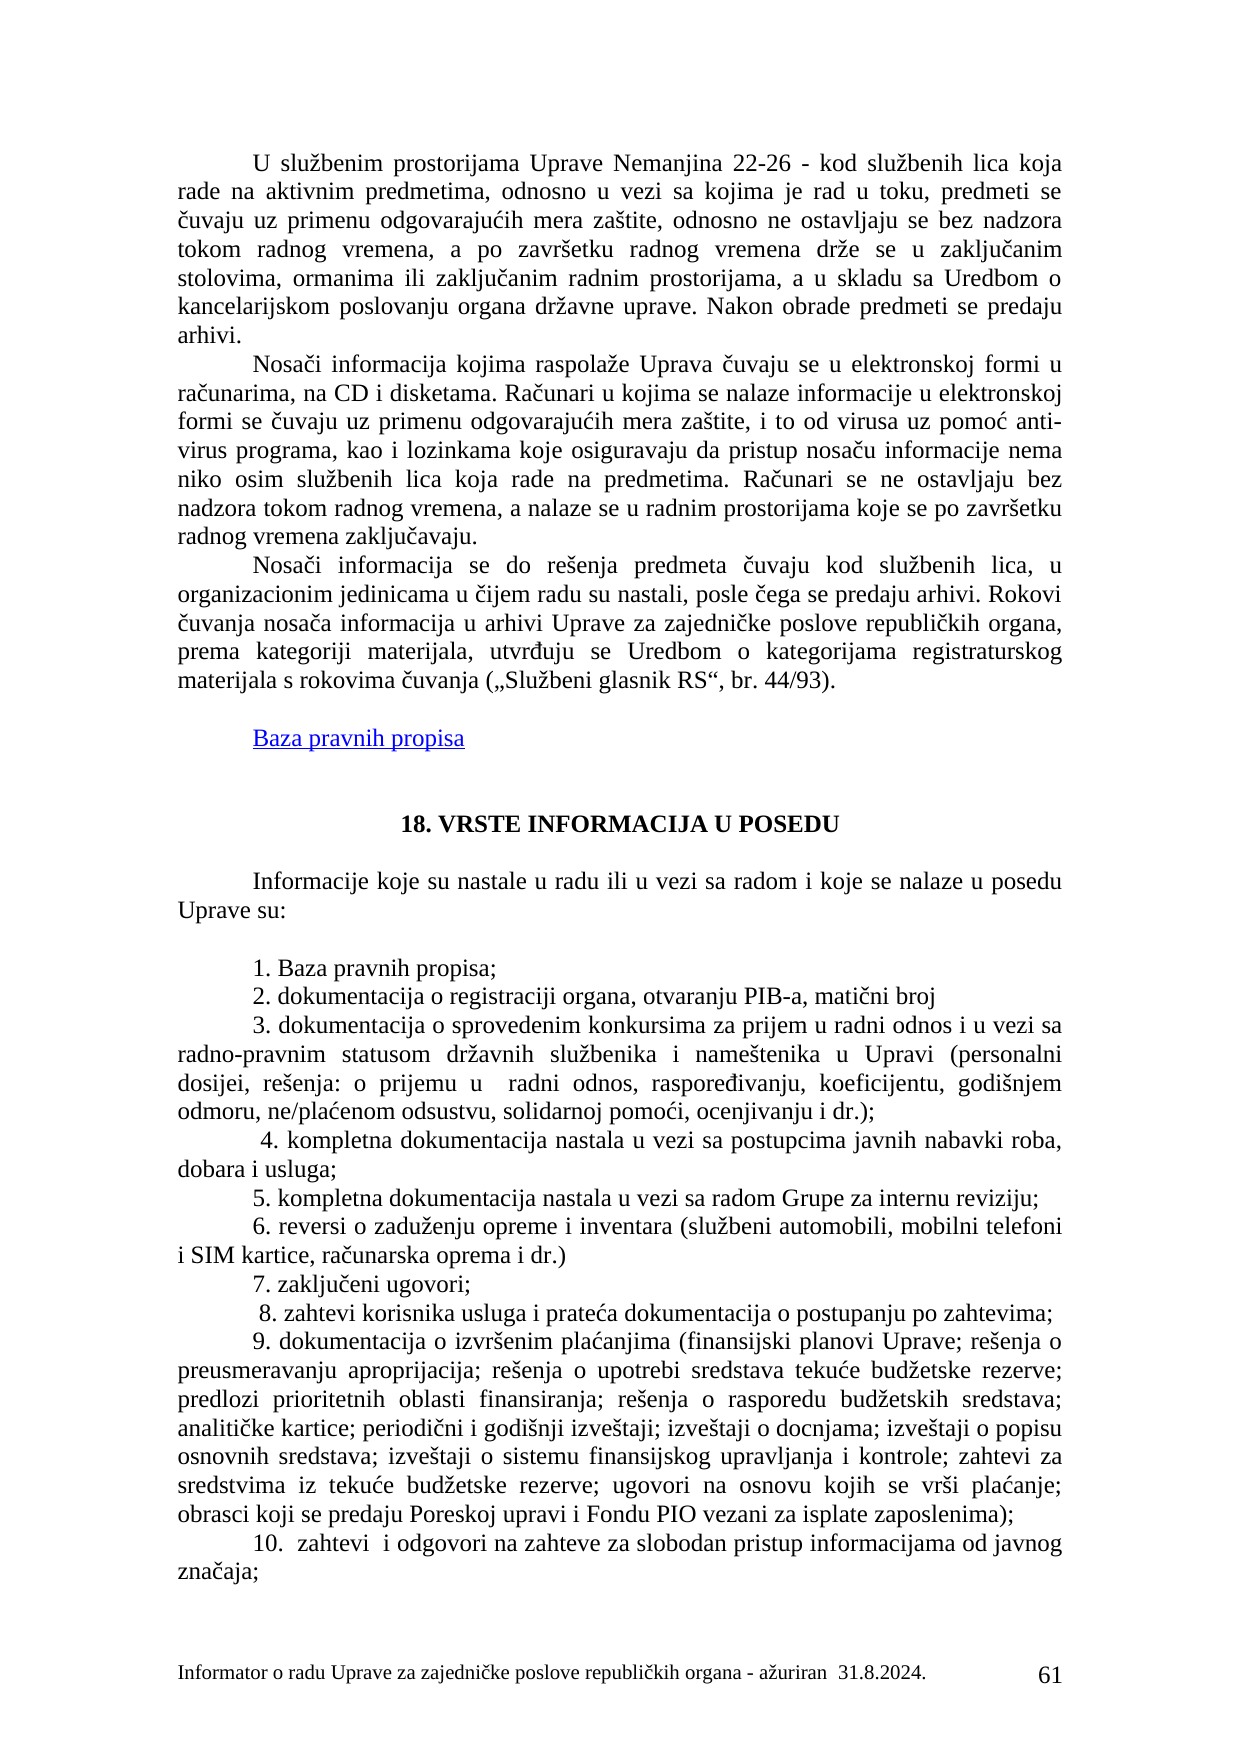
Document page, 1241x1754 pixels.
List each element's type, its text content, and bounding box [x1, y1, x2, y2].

text 10. zahtevi i odgovori na zahteve za slobodan pristup informacijama od javnog značaja; [177, 1528, 1063, 1585]
text 7. zaklјučeni ugovori; [177, 1269, 1063, 1298]
text 4. kompletna dokumentacija nastala u vezi sa postupcima javnih nabavki roba, dobara i usluga; [177, 1125, 1063, 1183]
text U službenim prostorijama Uprave Nemanjina 22-26 - kod službenih lica koja rade na aktivnim predmetima, odnosno u vezi sa kojima je rad u toku, predmeti se čuvaju uz primenu odgovarajućih mera zaštite, odnosno ne ostavlјaju se bez nadzora tokom radnog vremena, a po završetku radnog vremena drže se u zaklјučanim stolovima, ormanima ili zaklјučanim radnim prostorijama, a u skladu sa Uredbom o kancelarijskom poslovanju organa državne uprave. Nakon obrade predmeti se predaju arhivi. [177, 148, 1063, 349]
text Baza pravnih propisa [177, 723, 1063, 751]
text 6. reversi o zaduženju opreme i inventara (službeni automobili, mobilni telefoni i SIM kartice, računarska oprema i dr.) [177, 1211, 1063, 1269]
text 18. VRSTE INFORMACIJA U POSEDU [177, 809, 1063, 838]
text Nosači informacija kojima raspolaže Uprava čuvaju se u elektronskoj formi u računarima, na CD i disketama. Računari u kojima se nalaze informacije u elektronskoj formi se čuvaju uz primenu odgovarajućih mera zaštite, i to od virusa uz pomoć anti-virus programa, kao i lozinkama koje osiguravaju da pristup nosaču informacije nema niko osim službenih lica koja rade na predmetima. Računari se ne ostavlјaju bez nadzora tokom radnog vremena, a nalaze se u radnim prostorijama koje se po završetku radnog vremena zaklјučavaju. [177, 349, 1063, 550]
text 3. dokumentacija o sprovedenim konkursima za prijem u radni odnos i u vezi sa radno-pravnim statusom državnih službenika i nameštenika u Upravi (personalni dosijei, rešenja: o prijemu u radni odnos, raspoređivanju, koeficijentu, godišnjem odmoru, ne/plaćenom odsustvu, solidarnoj pomoći, ocenjivanju i dr.); [177, 1010, 1063, 1125]
text 2. dokumentacija o registraciji organa, otvaranju PIB-a, matični broj [252, 981, 1063, 1010]
text 1. Baza pravnih propisa; [252, 953, 1063, 981]
text Informacije koje su nastale u radu ili u vezi sa radom i koje se nalaze u posedu Uprave su: [177, 866, 1063, 924]
text Nosači informacija se do rešenja predmeta čuvaju kod službenih lica, u organizacionim jedinicama u čijem radu su nastali, posle čega se predaju arhivi. Rokovi čuvanja nosača informacija u arhivi Uprave za zajedničke poslove republičkih organa, prema kategoriji materijala, utvrđuju se Uredbom o kategorijama registraturskog materijala s rokovima čuvanja („Službeni glasnik RS“, br. 44/93). [177, 550, 1063, 694]
text 8. zahtevi korisnika usluga i prateća dokumentacija o postupanju po zahtevima; [177, 1298, 1063, 1326]
text 5. kompletna dokumentacija nastala u vezi sa radom Grupe za internu reviziju; [177, 1183, 1063, 1211]
text 9. dokumentacija o izvršenim plaćanjima (finansijski planovi Uprave; rešenja o preusmeravanju aproprijacija; rešenja o upotrebi sredstava tekuće budžetske rezerve; predlozi prioritetnih oblasti finansiranja; rešenja o rasporedu budžetskih sredstava; analitičke kartice; periodični i godišnji izveštaji; izveštaji o docnjama; izveštaji o popisu osnovnih sredstava; izveštaji o sistemu finansijskog upravlјanja i kontrole; zahtevi za sredstvima iz tekuće budžetske rezerve; ugovori na osnovu kojih se vrši plaćanje; obrasci koji se predaju Poreskoj upravi i Fondu PIO vezani za isplate zaposlenima); [177, 1326, 1063, 1528]
